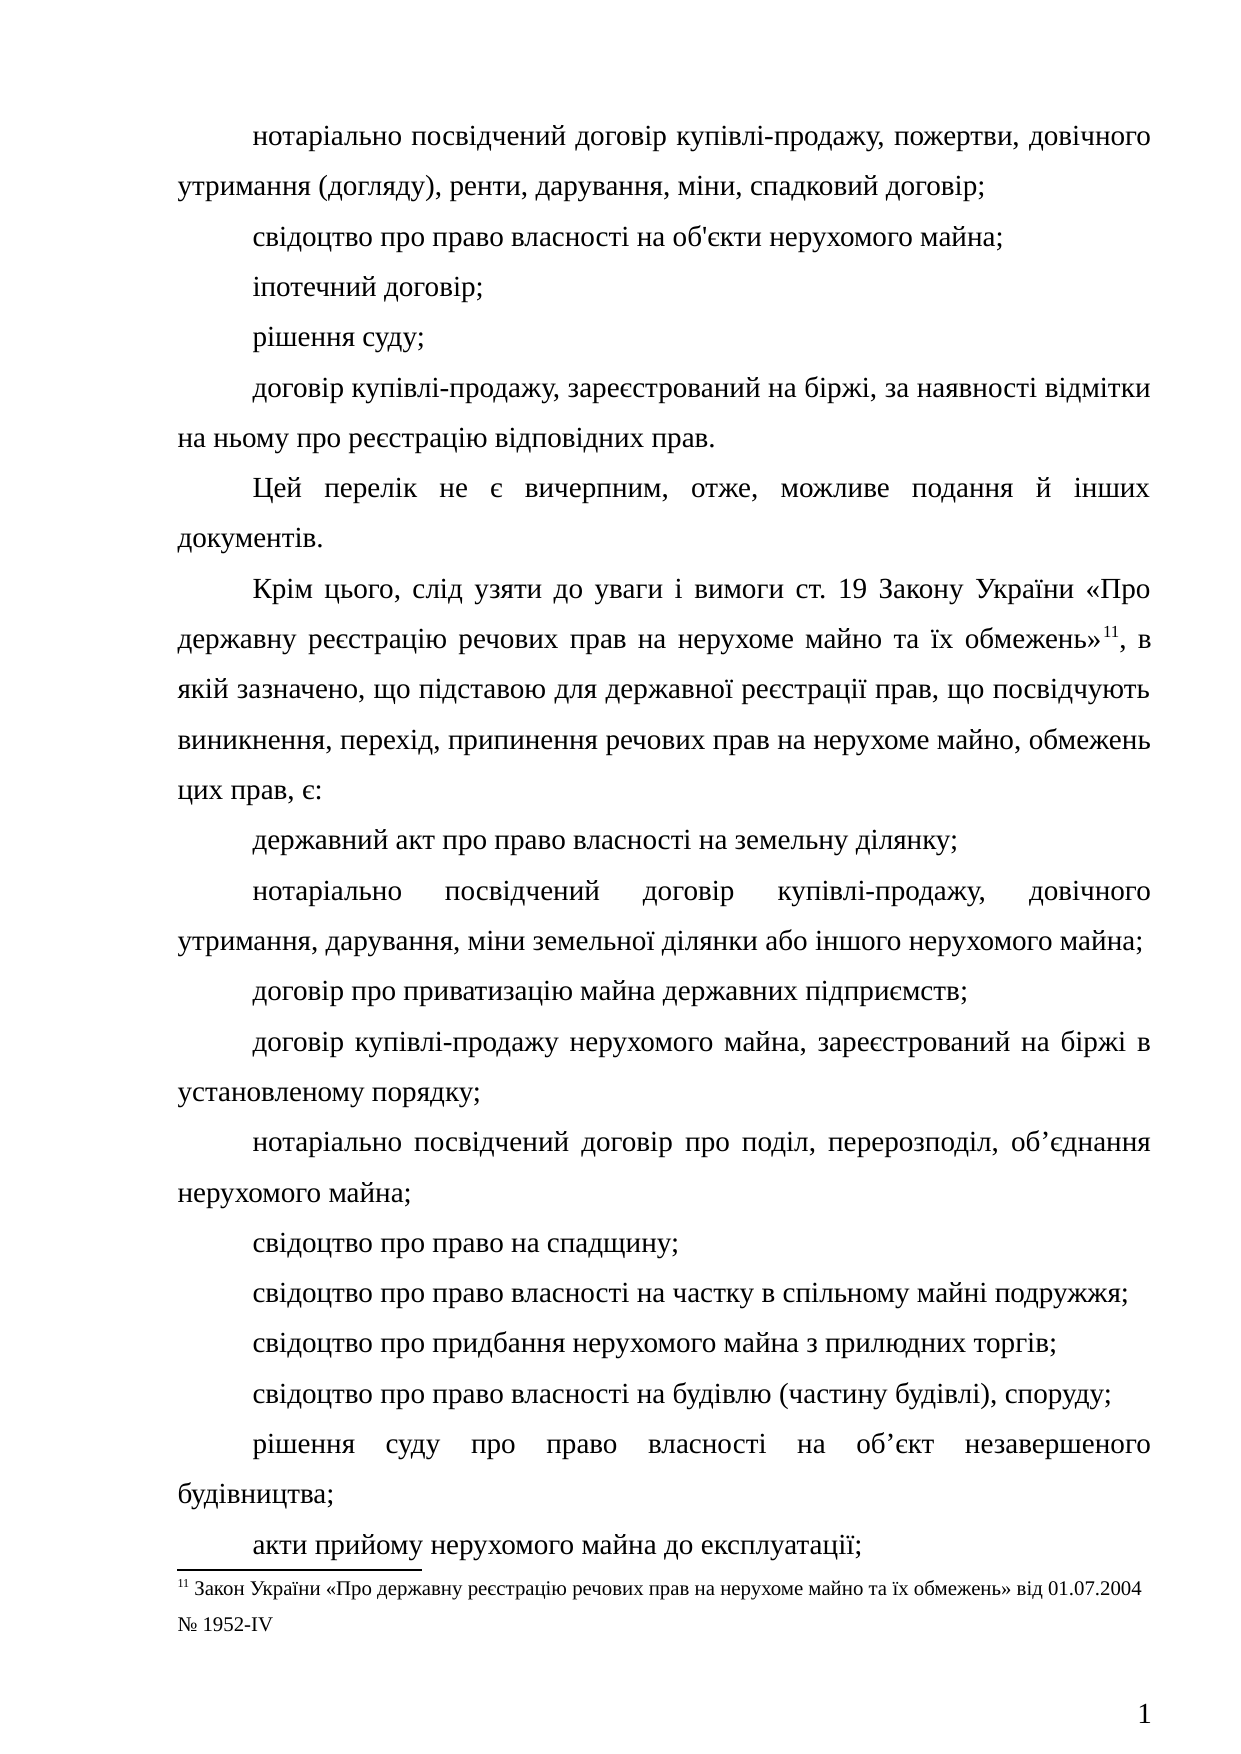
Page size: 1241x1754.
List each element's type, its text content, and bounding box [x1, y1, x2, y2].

text акти прийому нерухомого майна до експлуатації; [177, 1527, 1152, 1560]
text нотаріально посвідчений договір про поділ, перерозподіл, об’єднання нерухомого майна; [177, 1124, 1152, 1208]
text свідоцтво про право власності на частку в спільному майні подружжя; [177, 1275, 1152, 1309]
text іпотечний договір; [177, 269, 1152, 303]
text рішення суду про право власності на об’єкт незавершеного будівництва; [177, 1426, 1152, 1510]
text нотаріально посвідчений договір купівлі-продажу, довічного утримання, дарування, міни земельної ділянки або іншого нерухомого майна; [177, 873, 1152, 957]
text свідоцтво про право власності на будівлю (частину будівлі), споруду; [177, 1376, 1152, 1409]
text договір купівлі-продажу, зареєстрований на біржі, за наявності відмітки на ньому про реєстрацію відповідних прав. [177, 370, 1152, 453]
text свідоцтво про право на спадщину; [177, 1225, 1152, 1258]
text свідоцтво про придбання нерухомого майна з прилюдних торгів; [177, 1326, 1152, 1359]
text Цей перелік не є вичерпним, отже, можливе подання й інших документів. [177, 470, 1152, 554]
text рішення суду; [177, 319, 1152, 353]
text договір купівлі-продажу нерухомого майна, зареєстрований на біржі в установленому порядку; [177, 1024, 1152, 1108]
text нотаріально посвідчений договір купівлі-продажу, пожертви, довічного утримання (догляду), ренти, дарування, міни, спадковий договір; [177, 118, 1152, 202]
text свідоцтво про право власності на об'єкти нерухомого майна; [177, 219, 1152, 252]
text державний акт про право власності на земельну ділянку; [177, 822, 1152, 856]
text договір про приватизацію майна державних підприємств; [177, 973, 1152, 1007]
text Крім цього, слід узяти до уваги і вимоги ст. 19 Закону України «Про державну реєстрацію речових прав на нерухоме майно та їх обмежень», в якій зазначено, що підставою для державної реєстрації прав, що посвідчують виникнення, перехід, припинення речових прав на нерухоме майно, обмежень цих прав, є: [177, 571, 1152, 806]
